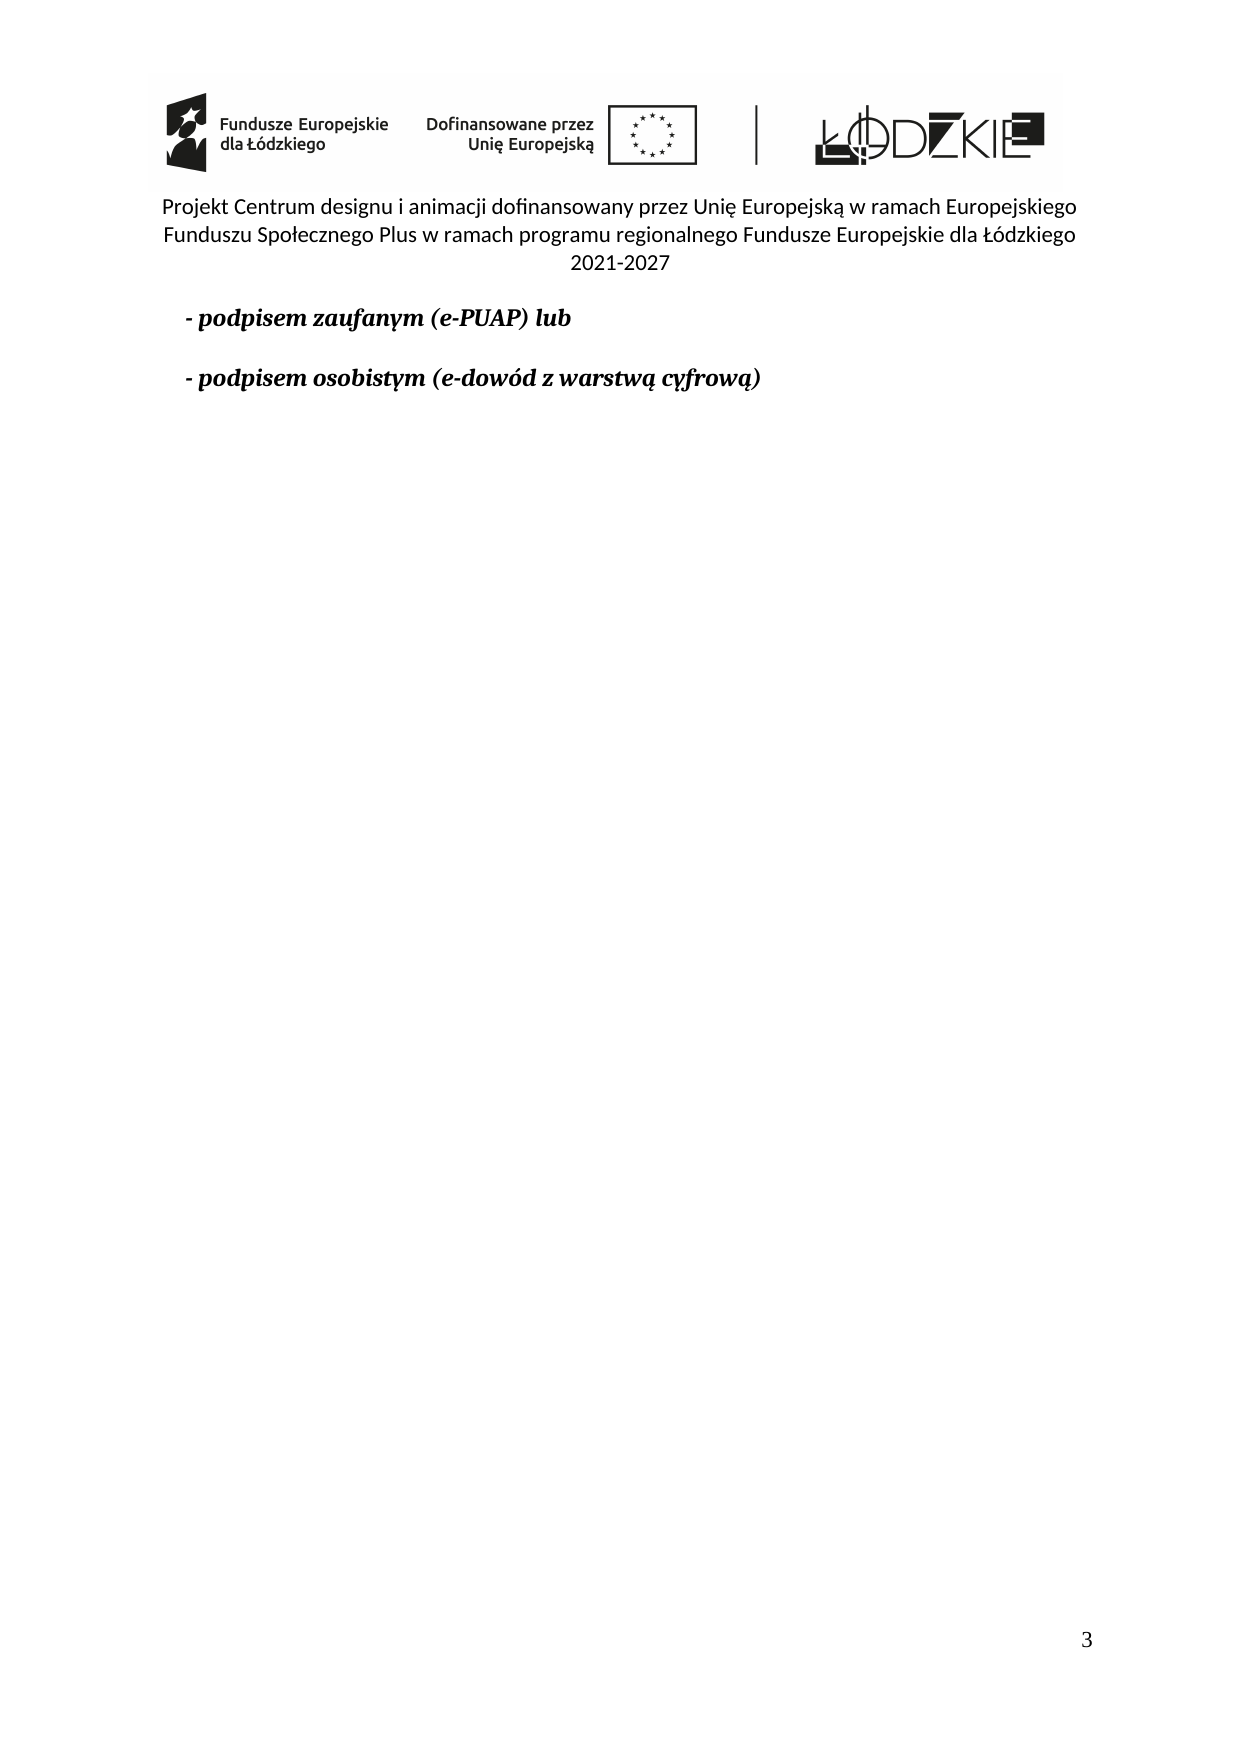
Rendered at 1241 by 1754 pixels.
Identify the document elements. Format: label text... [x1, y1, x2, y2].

text - podpisem osobistym (e-dowód z warstwą cyfrową) [185, 364, 1085, 392]
picture [147, 73, 1064, 192]
text - podpisem zaufanym (e-PUAP) lub [185, 304, 1085, 333]
